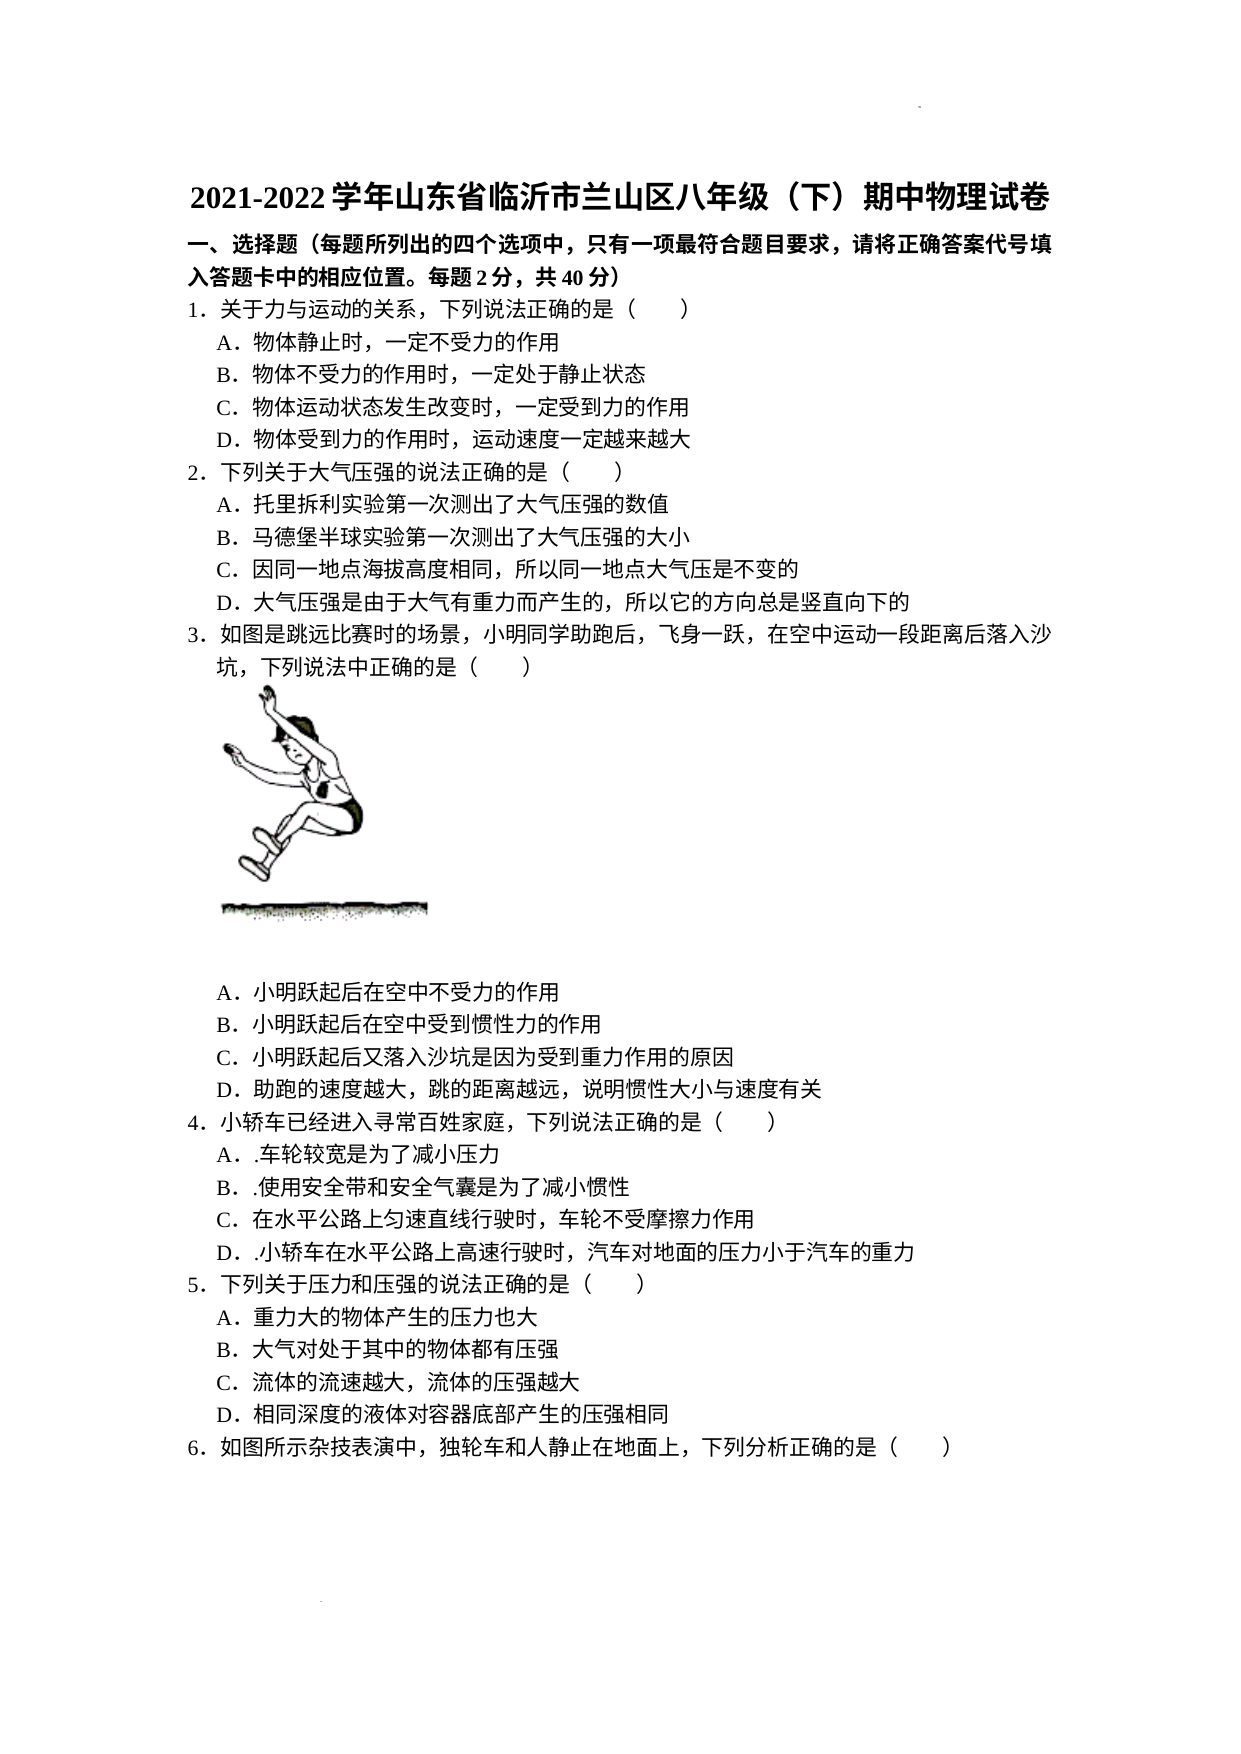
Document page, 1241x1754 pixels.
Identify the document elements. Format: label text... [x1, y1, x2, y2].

text C．在水平公路上匀速直线行驶时，车轮不受摩擦力作用 [187, 1202, 1053, 1234]
text B．马德堡半球实验第一次测出了大气压强的大小 [187, 519, 1053, 552]
text 6．如图所示杂技表演中，独轮车和人静止在地面上，下列分析正确的是（ ） [187, 1429, 1053, 1462]
picture [216, 682, 434, 965]
text B．物体不受力的作用时，一定处于静止状态 [187, 357, 1053, 389]
text B．小明跃起后在空中受到惯性力的作用 [187, 1007, 1053, 1039]
text 2．下列关于大气压强的说法正确的是（ ） [187, 454, 1053, 487]
text A．.车轮较宽是为了减小压力 [187, 1137, 1053, 1169]
text 一、选择题（每题所列出的四个选项中，只有一项最符合题目要求，请将正确答案代号填入答题卡中的相应位置。每题2分，共40分） [187, 227, 1053, 292]
text A．物体静止时，一定不受力的作用 [187, 324, 1053, 357]
text 2021-2022学年山东省临沂市兰山区八年级（下）期中物理试卷 [187, 162, 1053, 227]
text B．.使用安全带和安全气囊是为了减小惯性 [187, 1169, 1053, 1202]
text A．小明跃起后在空中不受力的作用 [187, 974, 1053, 1007]
text A．重力大的物体产生的压力也大 [187, 1299, 1053, 1332]
text C．物体运动状态发生改变时，一定受到力的作用 [187, 389, 1053, 422]
text D．助跑的速度越大，跳的距离越远，说明惯性大小与速度有关 [187, 1072, 1053, 1104]
text 5．下列关于压力和压强的说法正确的是（ ） [187, 1267, 1053, 1299]
text D．.小轿车在水平公路上高速行驶时，汽车对地面的压力小于汽车的重力 [187, 1234, 1053, 1267]
text D．大气压强是由于大气有重力而产生的，所以它的方向总是竖直向下的 [187, 584, 1053, 617]
text B．大气对处于其中的物体都有压强 [187, 1332, 1053, 1364]
text D．相同深度的液体对容器底部产生的压强相同 [187, 1397, 1053, 1429]
text C．因同一地点海拔高度相同，所以同一地点大气压是不变的 [187, 552, 1053, 584]
text 1．关于力与运动的关系，下列说法正确的是（ ） [187, 292, 1053, 324]
text D．物体受到力的作用时，运动速度一定越来越大 [187, 422, 1053, 454]
text C．流体的流速越大，流体的压强越大 [187, 1364, 1053, 1397]
text 3．如图是跳远比赛时的场景，小明同学助跑后，飞身一跃，在空中运动一段距离后落入沙坑，下列说法中正确的是（ ） [187, 617, 1053, 682]
text A．托里拆利实验第一次测出了大气压强的数值 [187, 487, 1053, 519]
text 4．小轿车已经进入寻常百姓家庭，下列说法正确的是（ ） [187, 1104, 1053, 1137]
text C．小明跃起后又落入沙坑是因为受到重力作用的原因 [187, 1039, 1053, 1072]
